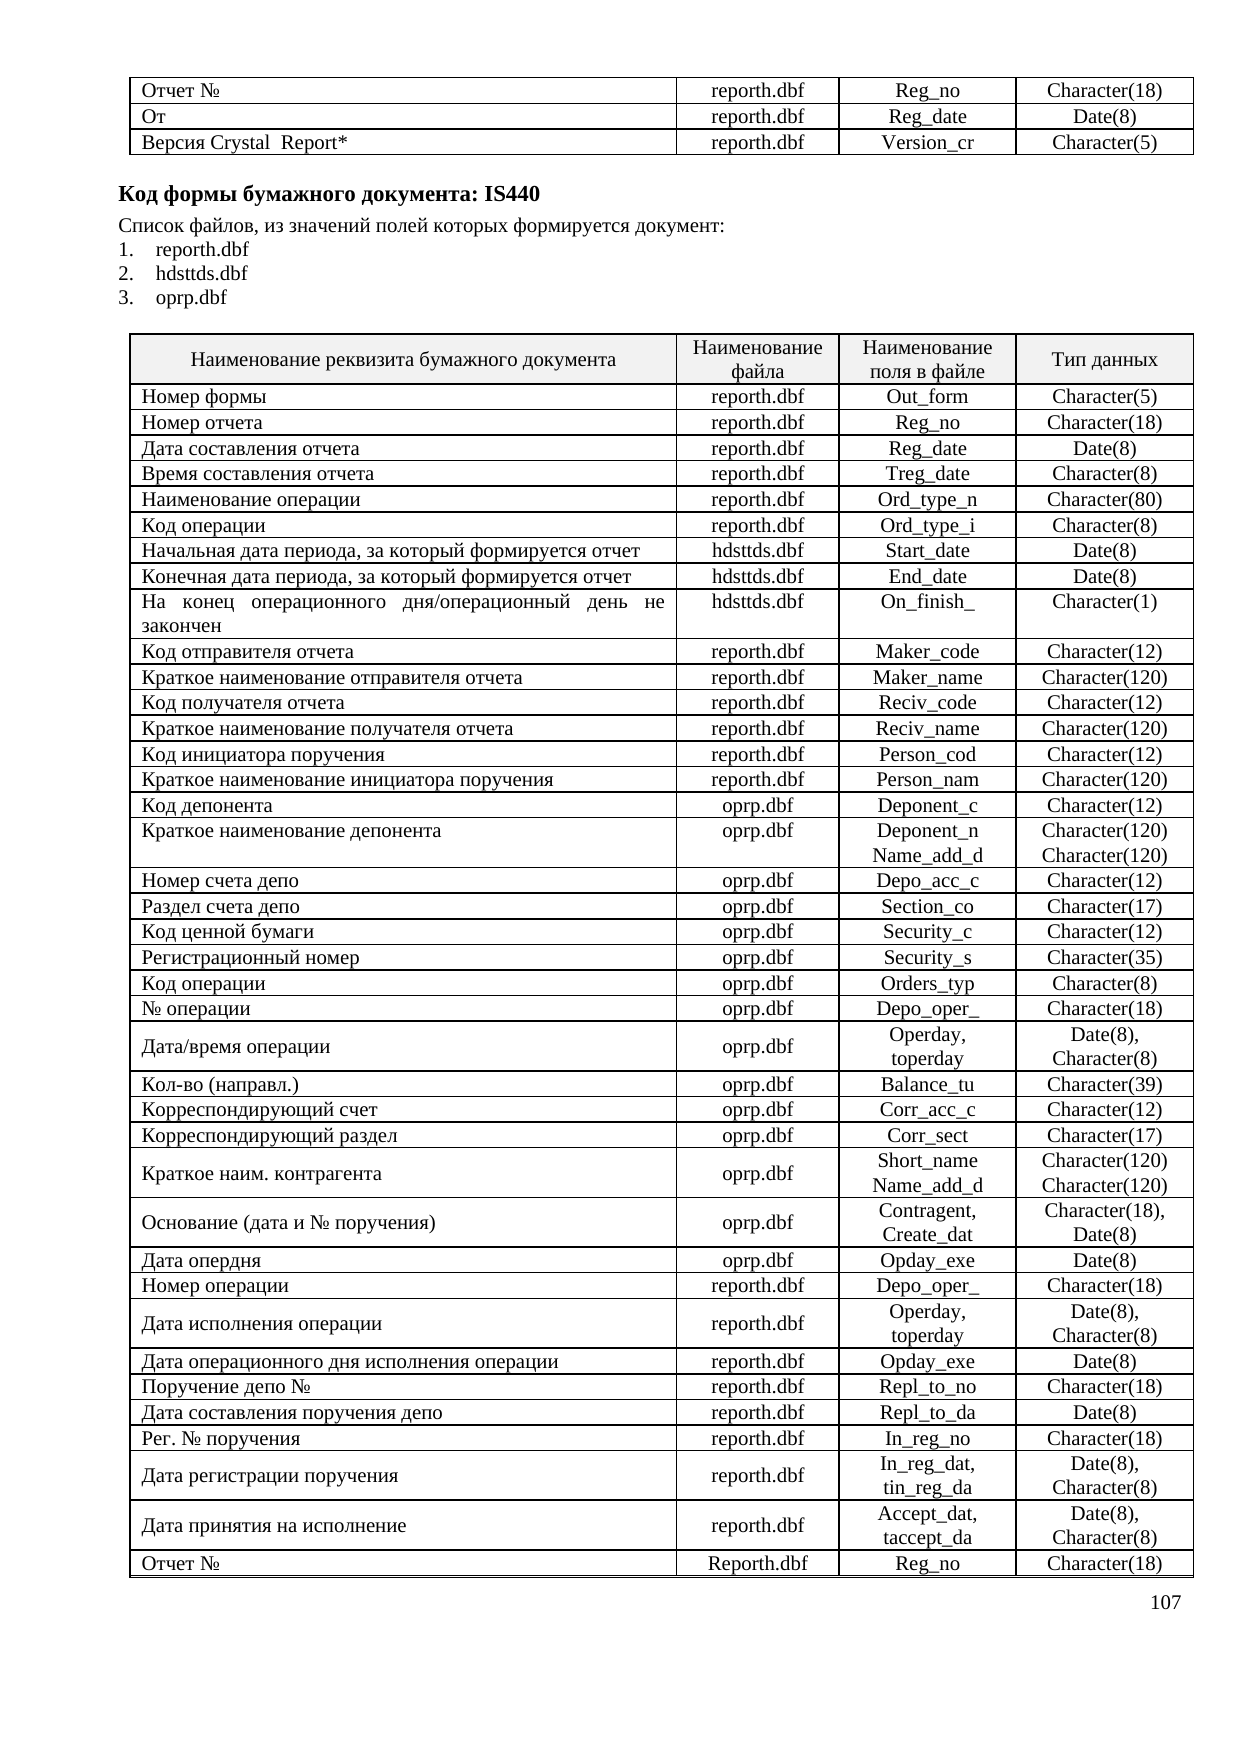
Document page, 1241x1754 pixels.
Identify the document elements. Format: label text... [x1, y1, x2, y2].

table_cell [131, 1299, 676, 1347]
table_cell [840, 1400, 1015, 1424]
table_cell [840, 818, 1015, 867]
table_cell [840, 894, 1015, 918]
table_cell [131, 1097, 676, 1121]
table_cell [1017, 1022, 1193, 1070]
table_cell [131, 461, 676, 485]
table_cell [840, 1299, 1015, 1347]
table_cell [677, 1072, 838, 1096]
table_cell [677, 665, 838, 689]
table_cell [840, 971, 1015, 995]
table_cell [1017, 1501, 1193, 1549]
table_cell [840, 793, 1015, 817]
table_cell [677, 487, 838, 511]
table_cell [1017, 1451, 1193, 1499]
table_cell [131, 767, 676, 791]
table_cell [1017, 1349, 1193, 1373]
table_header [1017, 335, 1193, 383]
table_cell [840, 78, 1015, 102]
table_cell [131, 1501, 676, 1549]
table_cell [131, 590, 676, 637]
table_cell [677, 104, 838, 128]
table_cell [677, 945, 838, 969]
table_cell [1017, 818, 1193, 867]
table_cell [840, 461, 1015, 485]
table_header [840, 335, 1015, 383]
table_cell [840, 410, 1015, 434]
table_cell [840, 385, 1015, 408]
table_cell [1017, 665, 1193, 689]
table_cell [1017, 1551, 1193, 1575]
subtitle Код формы бумажного документа: IS440 [118, 180, 1181, 207]
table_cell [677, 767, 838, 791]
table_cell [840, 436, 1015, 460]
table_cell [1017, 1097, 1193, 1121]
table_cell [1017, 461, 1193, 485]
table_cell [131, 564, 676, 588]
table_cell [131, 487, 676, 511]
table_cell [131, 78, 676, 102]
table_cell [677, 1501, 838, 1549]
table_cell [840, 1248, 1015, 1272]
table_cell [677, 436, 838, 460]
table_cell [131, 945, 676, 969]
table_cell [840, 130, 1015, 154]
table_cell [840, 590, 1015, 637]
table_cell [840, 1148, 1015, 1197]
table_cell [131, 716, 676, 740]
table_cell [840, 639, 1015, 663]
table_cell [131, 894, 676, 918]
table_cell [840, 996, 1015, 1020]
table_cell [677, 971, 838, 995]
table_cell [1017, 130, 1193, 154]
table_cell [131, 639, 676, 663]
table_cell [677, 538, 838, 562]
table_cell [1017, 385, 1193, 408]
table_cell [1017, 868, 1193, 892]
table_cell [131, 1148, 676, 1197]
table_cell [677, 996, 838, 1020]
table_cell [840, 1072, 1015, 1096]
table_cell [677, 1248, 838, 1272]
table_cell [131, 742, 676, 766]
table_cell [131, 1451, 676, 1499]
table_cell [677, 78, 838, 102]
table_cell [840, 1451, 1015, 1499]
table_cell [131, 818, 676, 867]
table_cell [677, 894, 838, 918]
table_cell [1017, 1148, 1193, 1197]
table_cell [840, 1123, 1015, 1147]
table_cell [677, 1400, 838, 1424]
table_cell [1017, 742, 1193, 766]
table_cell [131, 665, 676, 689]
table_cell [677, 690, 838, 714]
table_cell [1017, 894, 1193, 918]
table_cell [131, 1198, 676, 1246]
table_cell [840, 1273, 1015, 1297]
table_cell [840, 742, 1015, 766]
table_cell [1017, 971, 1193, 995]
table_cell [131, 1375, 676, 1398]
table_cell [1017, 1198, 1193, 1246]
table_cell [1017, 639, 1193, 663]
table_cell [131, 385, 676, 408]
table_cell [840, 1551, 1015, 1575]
list oprp.dbf [118, 285, 1181, 309]
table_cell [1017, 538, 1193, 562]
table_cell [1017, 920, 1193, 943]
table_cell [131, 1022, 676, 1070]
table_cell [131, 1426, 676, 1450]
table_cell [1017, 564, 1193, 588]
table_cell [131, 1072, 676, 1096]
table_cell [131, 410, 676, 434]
list hdsttds.dbf [118, 261, 1181, 285]
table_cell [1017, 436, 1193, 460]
list reporth.dbf [118, 237, 1181, 261]
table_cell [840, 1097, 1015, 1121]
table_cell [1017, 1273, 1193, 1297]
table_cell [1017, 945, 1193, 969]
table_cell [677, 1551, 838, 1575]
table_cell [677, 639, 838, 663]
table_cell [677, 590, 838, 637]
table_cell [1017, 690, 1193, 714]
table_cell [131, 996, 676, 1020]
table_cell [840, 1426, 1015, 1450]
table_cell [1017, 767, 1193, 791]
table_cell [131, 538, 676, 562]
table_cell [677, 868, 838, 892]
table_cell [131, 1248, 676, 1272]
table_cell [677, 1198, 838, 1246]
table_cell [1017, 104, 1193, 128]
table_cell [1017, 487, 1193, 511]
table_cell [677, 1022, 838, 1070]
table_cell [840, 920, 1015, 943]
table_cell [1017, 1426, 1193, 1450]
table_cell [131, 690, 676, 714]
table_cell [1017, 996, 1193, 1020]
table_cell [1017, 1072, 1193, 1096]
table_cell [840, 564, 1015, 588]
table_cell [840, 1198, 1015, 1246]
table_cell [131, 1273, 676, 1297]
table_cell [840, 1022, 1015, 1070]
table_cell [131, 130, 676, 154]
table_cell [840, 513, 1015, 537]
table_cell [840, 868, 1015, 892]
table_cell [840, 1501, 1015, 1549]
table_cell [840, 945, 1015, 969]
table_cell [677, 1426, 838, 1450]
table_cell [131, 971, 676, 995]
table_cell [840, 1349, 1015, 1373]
text Список файлов, из значений полей которых формируется документ: [118, 213, 1181, 237]
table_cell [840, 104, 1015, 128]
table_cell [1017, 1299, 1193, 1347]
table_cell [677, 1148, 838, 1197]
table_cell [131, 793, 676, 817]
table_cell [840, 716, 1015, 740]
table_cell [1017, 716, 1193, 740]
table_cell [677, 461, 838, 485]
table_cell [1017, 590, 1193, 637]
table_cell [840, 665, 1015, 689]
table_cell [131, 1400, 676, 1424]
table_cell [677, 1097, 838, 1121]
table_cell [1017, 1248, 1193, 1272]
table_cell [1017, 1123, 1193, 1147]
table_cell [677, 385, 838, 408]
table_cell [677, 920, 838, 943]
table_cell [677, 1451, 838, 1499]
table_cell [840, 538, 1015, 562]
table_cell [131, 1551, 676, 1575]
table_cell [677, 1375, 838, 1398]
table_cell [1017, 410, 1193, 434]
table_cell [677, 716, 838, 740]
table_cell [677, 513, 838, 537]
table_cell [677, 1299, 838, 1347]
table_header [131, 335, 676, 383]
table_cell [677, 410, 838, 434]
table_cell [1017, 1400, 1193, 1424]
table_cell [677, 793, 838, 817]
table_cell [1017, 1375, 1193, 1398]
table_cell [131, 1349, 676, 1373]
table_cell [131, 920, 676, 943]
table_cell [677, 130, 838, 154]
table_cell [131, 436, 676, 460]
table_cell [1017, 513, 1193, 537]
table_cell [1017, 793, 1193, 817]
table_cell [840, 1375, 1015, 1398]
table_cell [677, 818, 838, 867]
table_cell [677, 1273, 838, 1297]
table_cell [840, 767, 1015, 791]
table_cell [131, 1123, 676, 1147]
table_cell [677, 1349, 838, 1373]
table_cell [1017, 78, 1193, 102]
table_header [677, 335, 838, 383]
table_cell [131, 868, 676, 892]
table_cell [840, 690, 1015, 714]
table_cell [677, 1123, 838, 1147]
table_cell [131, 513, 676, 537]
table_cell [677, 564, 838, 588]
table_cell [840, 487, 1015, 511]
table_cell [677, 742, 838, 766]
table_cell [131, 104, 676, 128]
